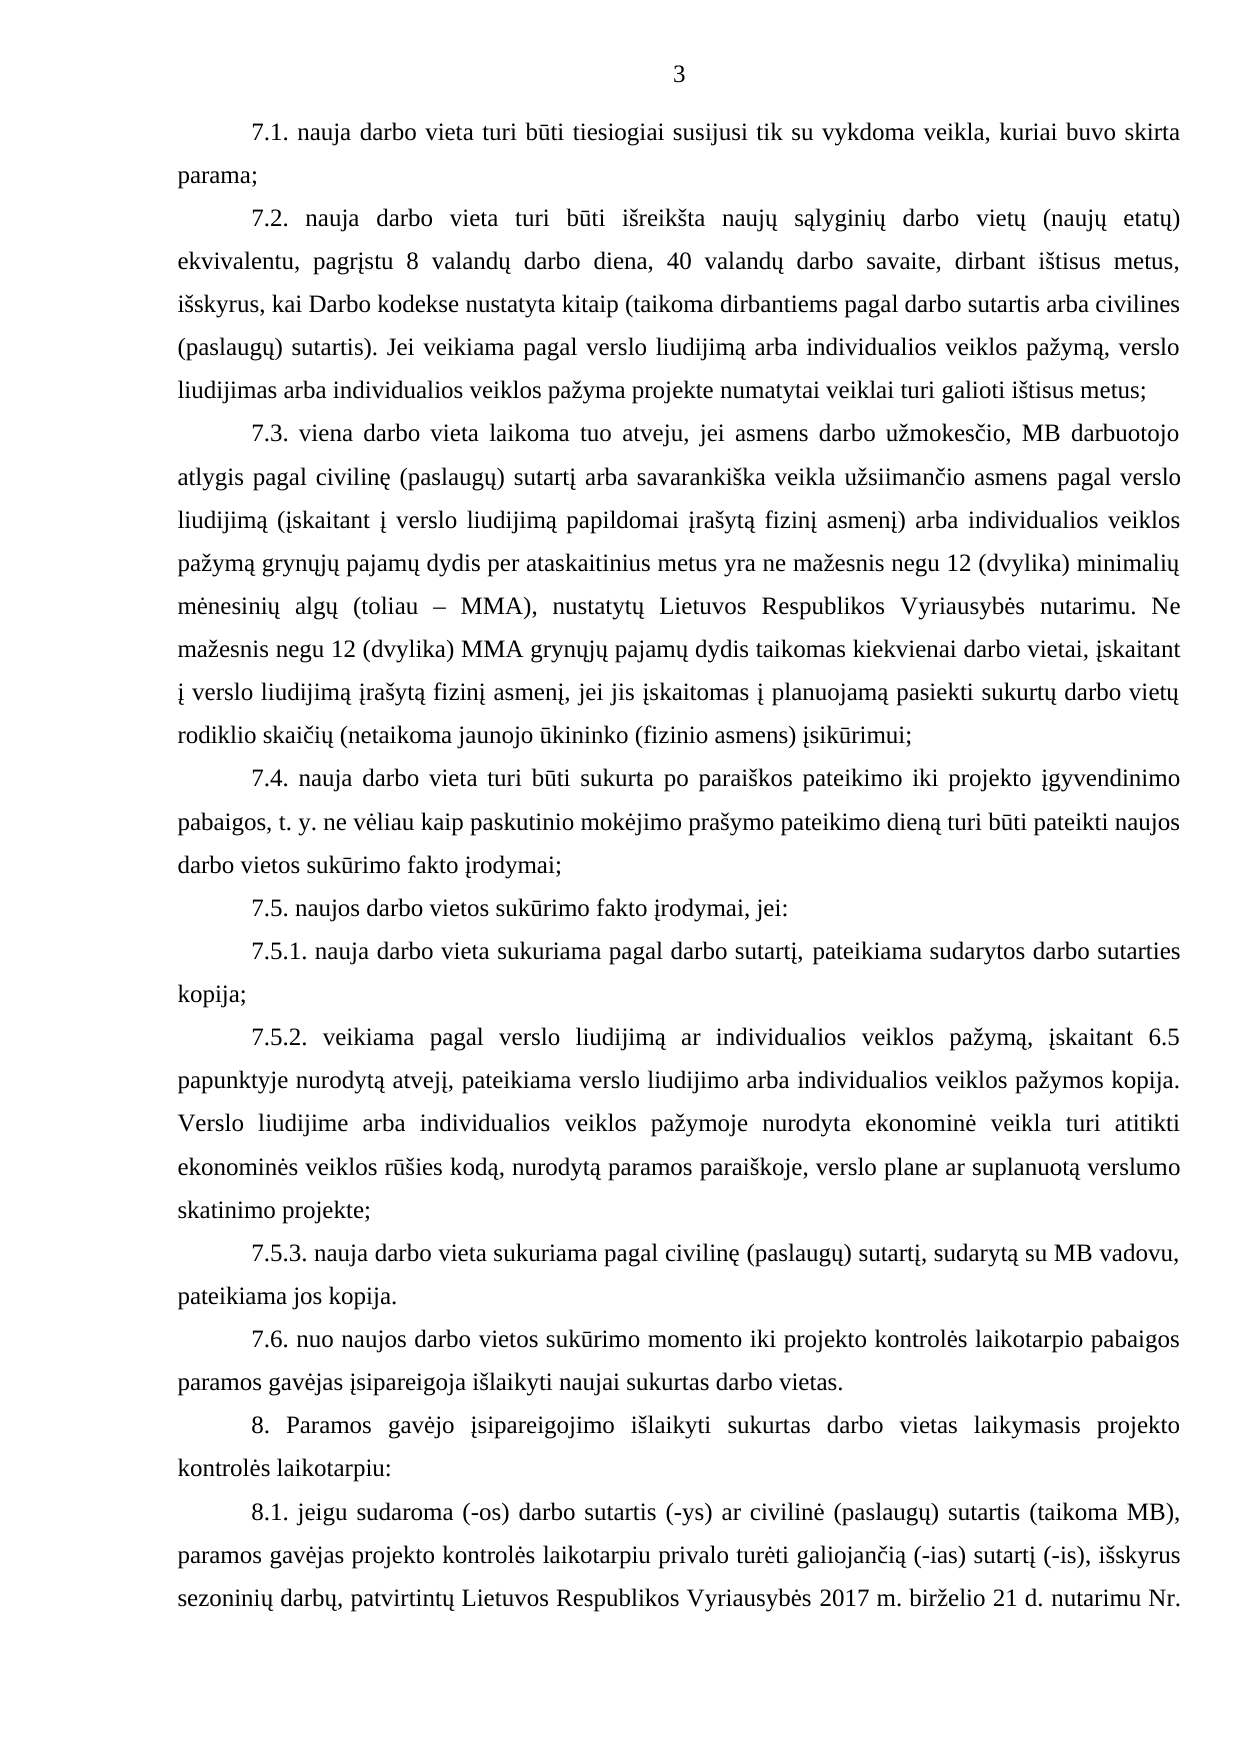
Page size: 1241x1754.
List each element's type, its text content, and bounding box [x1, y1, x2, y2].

text 8. Paramos gavėjo įsipareigojimo išlaikyti sukurtas darbo vietas laikymasis projekto kontrolės laikotarpiu: [177, 1410, 1181, 1482]
text 7.5.3. nauja darbo vieta sukuriama pagal civilinę (paslaugų) sutartį, sudarytą su MB vadovu, pateikiama jos kopija. [177, 1238, 1181, 1310]
text 7.3. viena darbo vieta laikoma tuo atveju, jei asmens darbo užmokesčio, MB darbuotojo atlygis pagal civilinę (paslaugų) sutartį arba savarankiška veikla užsiimančio asmens pagal verslo liudijimą (įskaitant į verslo liudijimą papildomai įrašytą fizinį asmenį) arba individualios veiklos pažymą grynųjų pajamų dydis per ataskaitinius metus yra ne mažesnis negu 12 (dvylika) minimalių mėnesinių algų (toliau – MMA), nustatytų Lietuvos Respublikos Vyriausybės nutarimu. Ne mažesnis negu 12 (dvylika) MMA grynųjų pajamų dydis taikomas kiekvienai darbo vietai, įskaitant į verslo liudijimą įrašytą fizinį asmenį, jei jis įskaitomas į planuojamą pasiekti sukurtų darbo vietų rodiklio skaičių (netaikoma jaunojo ūkininko (fizinio asmens) įsikūrimui; [177, 418, 1181, 749]
text 7.6. nuo naujos darbo vietos sukūrimo momento iki projekto kontrolės laikotarpio pabaigos paramos gavėjas įsipareigoja išlaikyti naujai sukurtas darbo vietas. [177, 1324, 1181, 1396]
text 7.5. naujos darbo vietos sukūrimo fakto įrodymai, jei: [177, 893, 1181, 922]
text 7.5.2. veikiama pagal verslo liudijimą ar individualios veiklos pažymą, įskaitant 6.5 papunktyje nurodytą atvejį, pateikiama verslo liudijimo arba individualios veiklos pažymos kopija. Verslo liudijime arba individualios veiklos pažymoje nurodyta ekonominė veikla turi atitikti ekonominės veiklos rūšies kodą, nurodytą paramos paraiškoje, verslo plane ar suplanuotą verslumo skatinimo projekte; [177, 1022, 1181, 1223]
text 7.5.1. nauja darbo vieta sukuriama pagal darbo sutartį, pateikiama sudarytos darbo sutarties kopija; [177, 936, 1181, 1008]
text 7.2. nauja darbo vieta turi būti išreikšta naujų sąlyginių darbo vietų (naujų etatų) ekvivalentu, pagrįstu 8 valandų darbo diena, 40 valandų darbo savaite, dirbant ištisus metus, išskyrus, kai Darbo kodekse nustatyta kitaip (taikoma dirbantiems pagal darbo sutartis arba civilines (paslaugų) sutartis). Jei veikiama pagal verslo liudijimą arba individualios veiklos pažymą, verslo liudijimas arba individualios veiklos pažyma projekte numatytai veiklai turi galioti ištisus metus; [177, 203, 1181, 404]
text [177, 1497, 1181, 1612]
text 7.4. nauja darbo vieta turi būti sukurta po paraiškos pateikimo iki projekto įgyvendinimo pabaigos, t. y. ne vėliau kaip paskutinio mokėjimo prašymo pateikimo dieną turi būti pateikti naujos darbo vietos sukūrimo fakto įrodymai; [177, 763, 1181, 878]
text 7.1. nauja darbo vieta turi būti tiesiogiai susijusi tik su vykdoma veikla, kuriai buvo skirta parama; [177, 117, 1181, 188]
